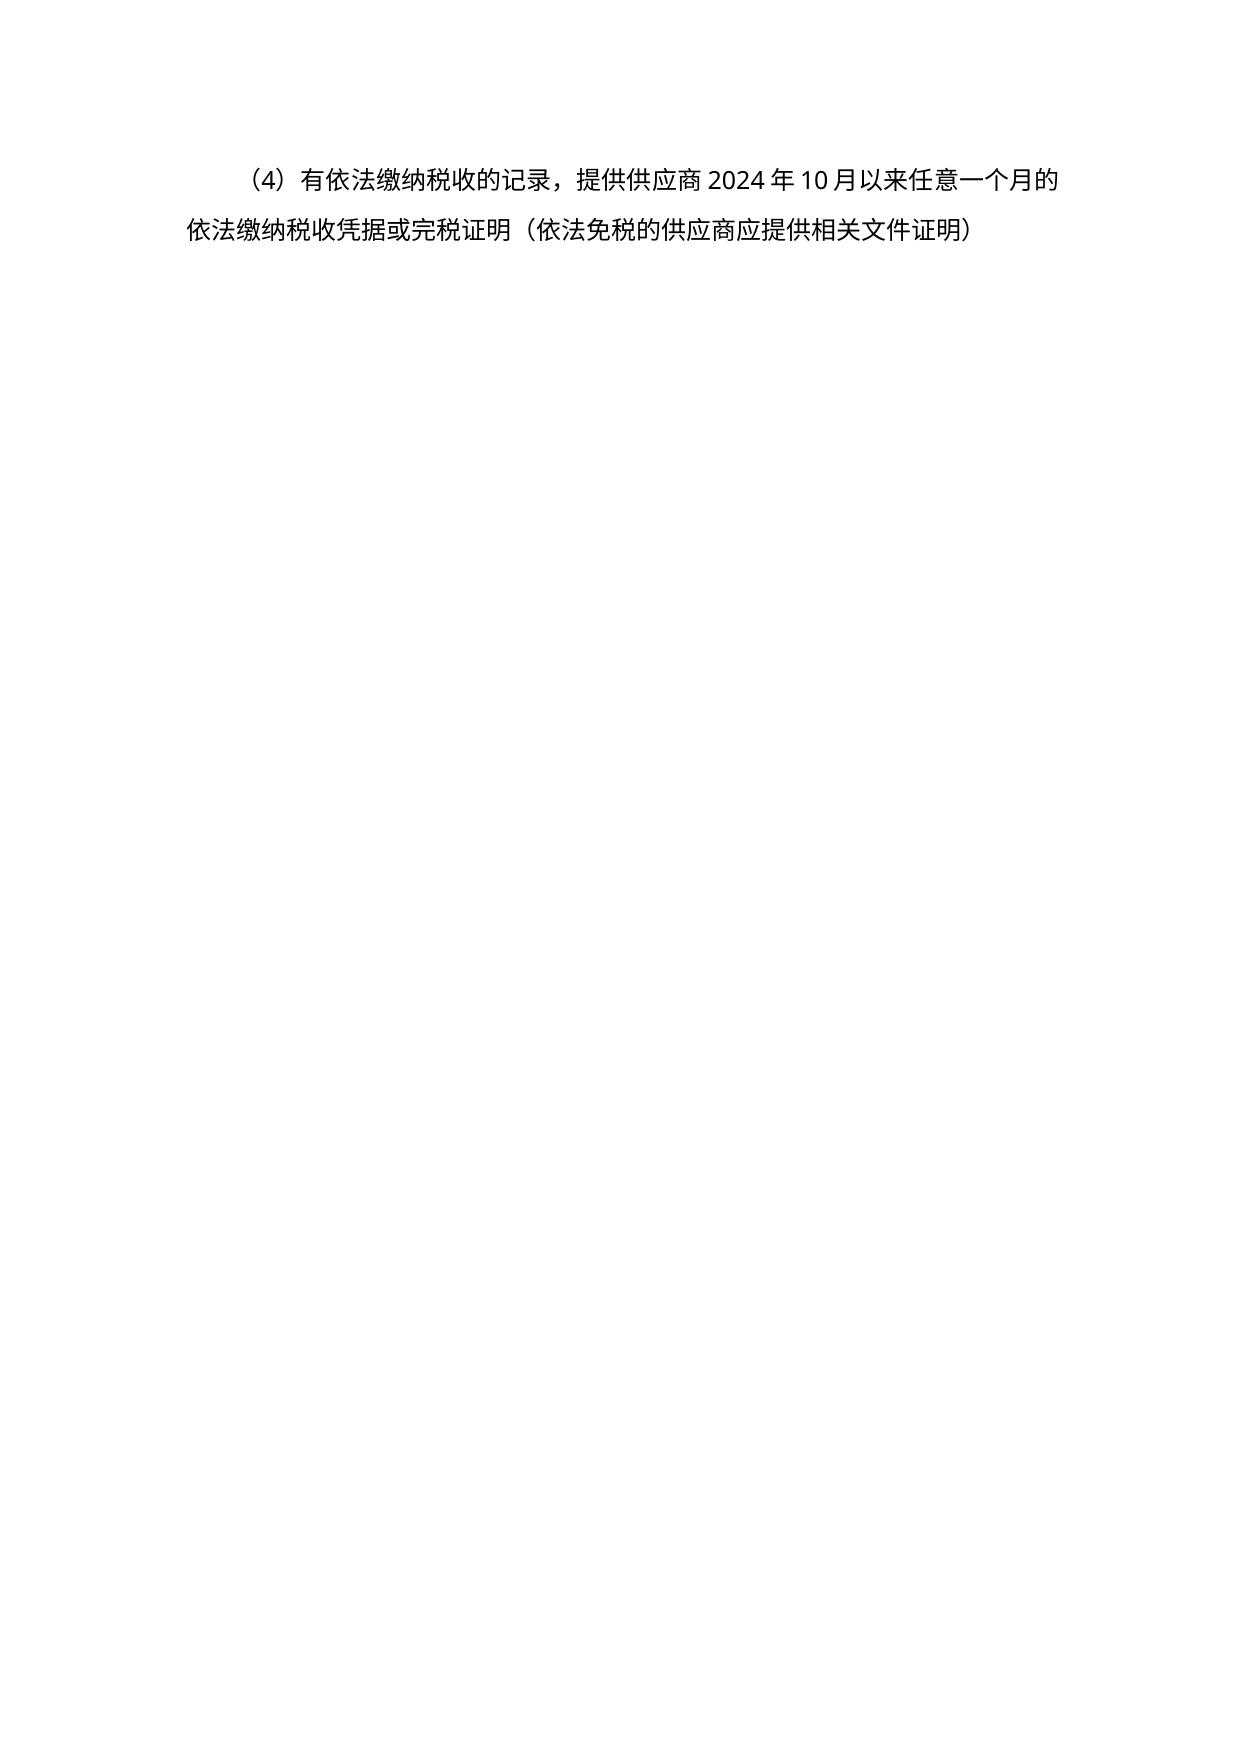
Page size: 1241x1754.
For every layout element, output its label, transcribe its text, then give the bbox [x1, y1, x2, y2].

text （4）有依法缴纳税收的记录，提供供应商2024年10月以来任意一个月的依法缴纳税收凭据或完税证明（依法免税的供应商应提供相关文件证明） [186, 149, 1059, 249]
